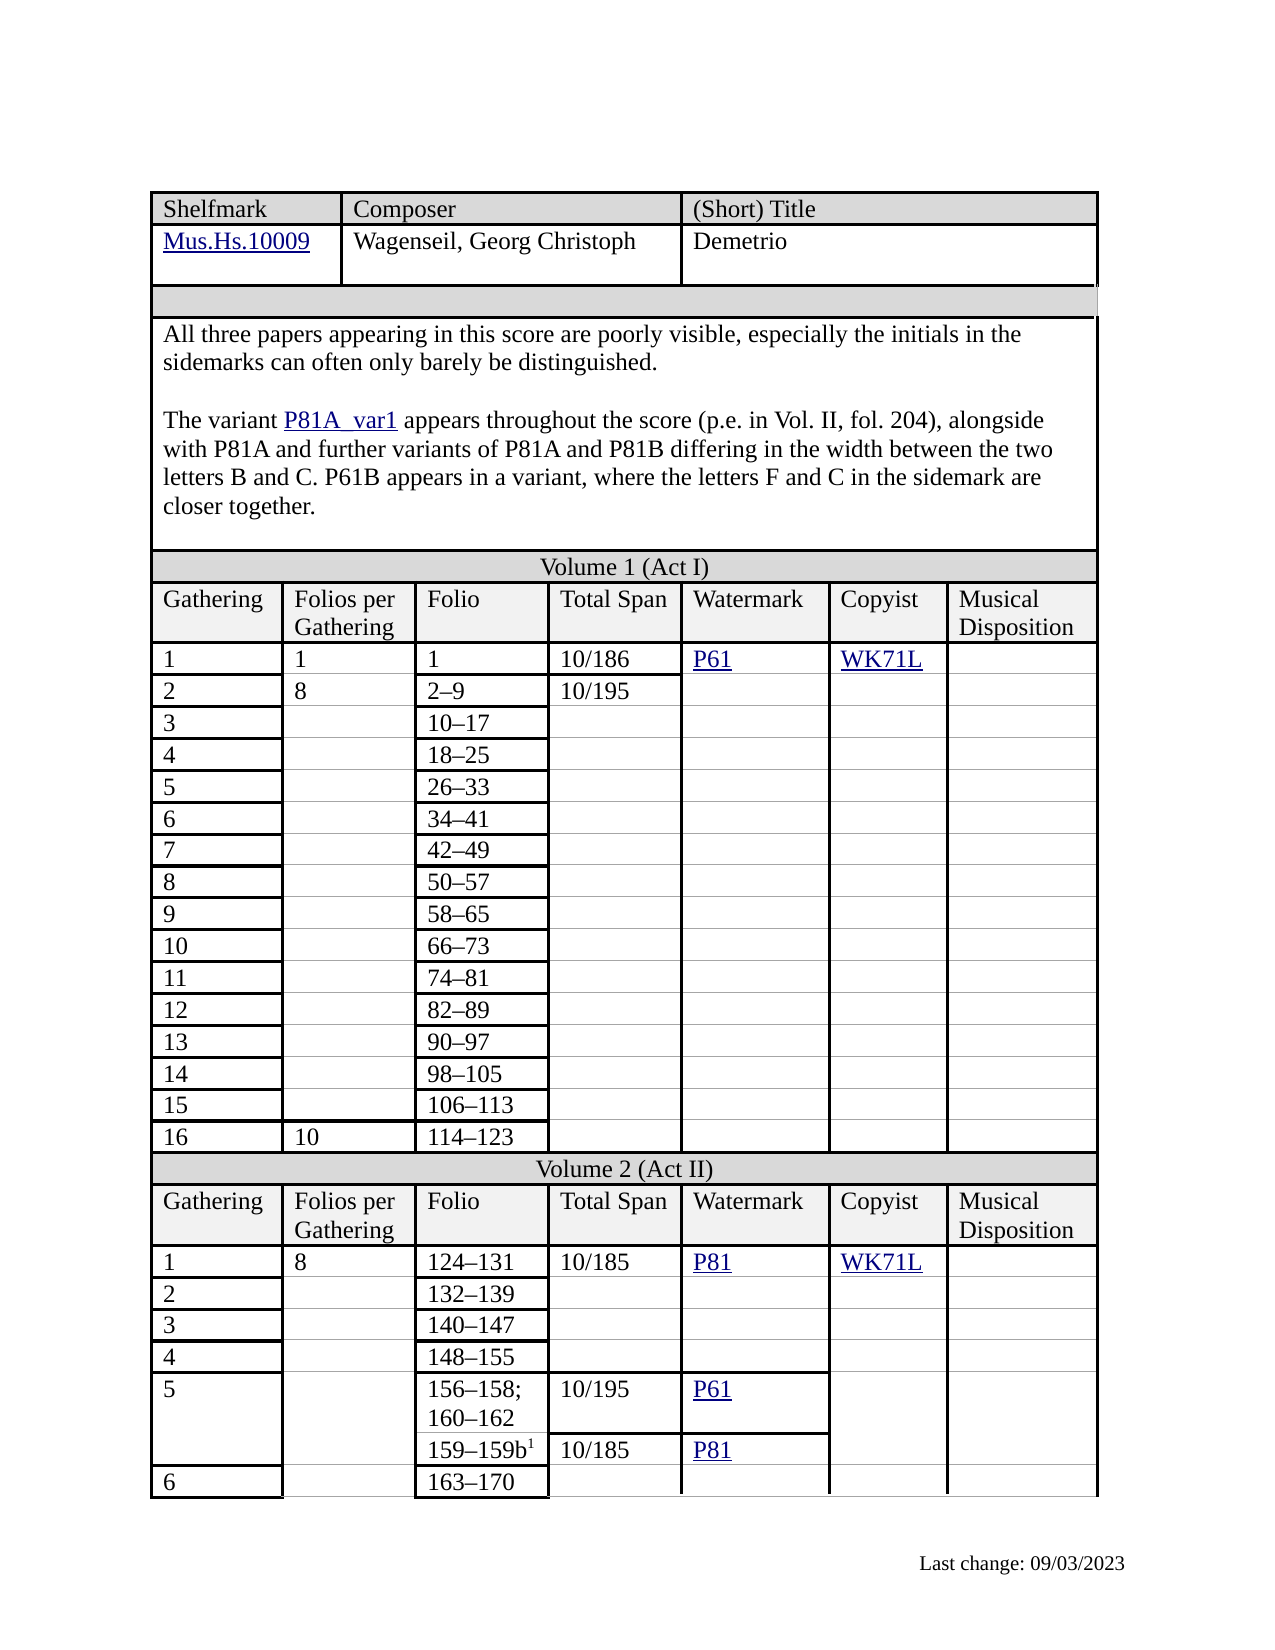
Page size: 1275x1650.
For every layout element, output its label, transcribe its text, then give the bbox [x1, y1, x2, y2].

table_cell 66–73 [417, 931, 547, 960]
table_cell [284, 929, 414, 960]
table_cell P61 [683, 1374, 828, 1432]
table_cell [550, 929, 680, 960]
table_cell Folio [417, 584, 547, 641]
table_cell [550, 1025, 680, 1056]
table_cell [683, 1057, 828, 1087]
table_cell 6 [153, 804, 281, 832]
table_cell [949, 1025, 1096, 1056]
table_cell 10/185 [550, 1247, 680, 1276]
table_cell [949, 1309, 1096, 1339]
table_cell 1 [417, 644, 547, 673]
table_cell WK71L [831, 644, 946, 673]
table_cell [550, 1309, 680, 1339]
table_cell 8 [284, 674, 414, 705]
table_cell 16 [153, 1123, 281, 1151]
table_cell [284, 1465, 414, 1496]
table_cell [683, 1120, 828, 1151]
table_cell Volume 1 (Act I) [153, 552, 1096, 581]
table_cell 10/195 [550, 676, 680, 705]
table_cell 106–113 [417, 1091, 547, 1119]
table_cell [949, 1057, 1096, 1087]
table_cell 50–57 [417, 868, 547, 896]
table_cell 132–139 [417, 1279, 547, 1307]
table_cell 98–105 [417, 1059, 547, 1087]
table_cell 42–49 [417, 836, 547, 864]
table_cell 26–33 [417, 772, 547, 801]
table_cell [683, 1089, 828, 1119]
table_cell Mus.Hs.10009 [153, 226, 340, 284]
table_cell [284, 706, 414, 737]
table_cell [949, 834, 1096, 864]
table_cell [949, 644, 1096, 673]
table_cell 10 [153, 931, 281, 960]
table_cell [829, 1465, 947, 1496]
table_cell 3 [153, 708, 281, 737]
table_cell 124–131 [417, 1247, 547, 1276]
table_cell [284, 770, 414, 801]
table_cell WK71L [831, 1247, 946, 1276]
table_cell Copyist [831, 584, 946, 641]
table_cell [682, 1465, 829, 1496]
table_cell [683, 738, 828, 769]
table_cell Copyist [831, 1186, 946, 1244]
table_cell [831, 738, 946, 769]
table_cell Volume 2 (Act II) [153, 1154, 1096, 1183]
table_cell [949, 802, 1096, 832]
table_cell 140–147 [417, 1311, 547, 1339]
table_cell 18–25 [417, 740, 547, 769]
table_cell [949, 1372, 1096, 1464]
table_cell [831, 1309, 946, 1339]
table_cell [284, 834, 414, 864]
table_cell Musical Disposition [949, 1186, 1096, 1244]
table_cell [949, 1340, 1096, 1371]
table_cell 82–89 [417, 995, 547, 1024]
table_cell [683, 802, 828, 832]
table_cell 11 [153, 963, 281, 992]
table_cell [831, 1372, 946, 1464]
table_cell [284, 1372, 414, 1464]
table_cell Folios per Gathering [284, 584, 414, 641]
table_cell [831, 1025, 946, 1056]
table_cell [831, 1057, 946, 1087]
table_cell 6 [153, 1467, 281, 1496]
table_cell [831, 706, 946, 737]
table_cell [284, 738, 414, 769]
table_cell 10/195 [550, 1374, 680, 1432]
table_cell [831, 929, 946, 960]
table_cell 2–9 [417, 676, 547, 705]
table_cell 5 [153, 772, 281, 801]
table_cell [550, 802, 680, 832]
table_cell [949, 961, 1096, 992]
table_cell [949, 929, 1096, 960]
table_cell [831, 1089, 946, 1119]
table_cell [550, 897, 680, 928]
table_cell [683, 1309, 828, 1339]
table_cell Watermark [683, 1186, 828, 1244]
table_cell 2 [153, 676, 281, 705]
table_cell 8 [153, 868, 281, 896]
table_cell P81 [683, 1247, 828, 1276]
table_cell [831, 834, 946, 864]
table_cell [153, 284, 1097, 316]
table_cell [831, 1120, 946, 1151]
table_cell [284, 1309, 414, 1339]
table_cell P81 [683, 1435, 828, 1464]
table_cell All three papers appearing in this score are poorly visible, especially the initials in the sidemarks can often only barely be distinguished. The variant P81A_var1 appears throughout the score (p.e. in Vol. II, fol. 204), alongside with P81A and further variants of P81A and P81B differing in the width between the two letters B and C. P61B appears in a variant, where the letters F and C in the sidemark are closer together. [153, 316, 1096, 549]
table_cell Demetrio [683, 226, 1096, 284]
table_cell 10–17 [417, 708, 547, 737]
table_cell [284, 897, 414, 928]
table_cell 1 [284, 644, 414, 673]
table_cell 10/186 [550, 644, 680, 673]
table_cell [831, 674, 946, 705]
table_cell [831, 770, 946, 801]
table_cell 4 [153, 1343, 281, 1371]
table_cell 90–97 [417, 1027, 547, 1056]
table_cell [550, 1057, 680, 1087]
table_cell [284, 1340, 414, 1371]
table_cell [284, 1057, 414, 1087]
table_cell [284, 802, 414, 832]
table_cell [683, 929, 828, 960]
table_cell [831, 993, 946, 1024]
table_cell 74–81 [417, 963, 547, 992]
table_cell [831, 1340, 946, 1371]
table_cell [284, 865, 414, 896]
table_cell [550, 993, 680, 1024]
table_cell [683, 834, 828, 864]
table_cell Watermark [683, 584, 828, 641]
table_cell 3 [153, 1311, 281, 1339]
table_cell 58–65 [417, 899, 547, 928]
table_cell Total Span [550, 1186, 680, 1244]
table_cell [284, 1089, 414, 1119]
table_cell 10/185 [550, 1435, 680, 1464]
table_cell [948, 1465, 1096, 1496]
table_cell 2 [153, 1279, 281, 1307]
table_cell [550, 1089, 680, 1119]
table_cell 156–158; 160–162 [417, 1374, 547, 1432]
table_cell [949, 1120, 1096, 1151]
table_cell [550, 834, 680, 864]
table_cell [831, 961, 946, 992]
table_cell 10 [284, 1123, 414, 1151]
table_header (Short) Title [683, 194, 1096, 223]
table_cell 114–123 [417, 1123, 547, 1151]
table_cell 34–41 [417, 804, 547, 832]
table_cell [550, 738, 680, 769]
table_cell 15 [153, 1091, 281, 1119]
table_cell 12 [153, 995, 281, 1024]
table_cell [550, 1340, 680, 1371]
table_cell 9 [153, 899, 281, 928]
table_cell [949, 897, 1096, 928]
table_cell [949, 706, 1096, 737]
table_cell Folio [417, 1186, 547, 1244]
table_cell 5 [153, 1374, 281, 1464]
table_cell Gathering [153, 1186, 281, 1244]
table_cell [683, 674, 828, 705]
table_cell [683, 961, 828, 992]
table_cell 4 [153, 740, 281, 769]
table_cell [949, 865, 1096, 896]
table_cell [683, 897, 828, 928]
table_cell [550, 961, 680, 992]
table_cell 163–170 [417, 1467, 547, 1496]
table_cell P61 [683, 644, 828, 673]
table_cell [683, 1340, 828, 1371]
table_cell [683, 865, 828, 896]
table_cell [683, 1277, 828, 1307]
table_cell [284, 993, 414, 1024]
table_cell [550, 770, 680, 801]
table_header Shelfmark [153, 194, 340, 223]
table_cell Wagenseil, Georg Christoph [343, 226, 680, 284]
table_cell 8 [284, 1247, 414, 1276]
table_cell [949, 738, 1096, 769]
table_cell [284, 1025, 414, 1056]
table_cell [831, 802, 946, 832]
table_cell [683, 770, 828, 801]
table_cell [550, 1120, 680, 1151]
table_cell 14 [153, 1059, 281, 1087]
table_cell 148–155 [417, 1343, 547, 1371]
table_cell [949, 1247, 1096, 1276]
table_cell [550, 865, 680, 896]
table_cell 1 [153, 1247, 281, 1276]
table_cell Gathering [153, 584, 281, 641]
table_cell [949, 674, 1096, 705]
table_cell [831, 1277, 946, 1307]
table_cell Total Span [550, 584, 680, 641]
table_cell 7 [153, 836, 281, 864]
table_cell [831, 865, 946, 896]
table_cell 1 [153, 644, 281, 673]
table_cell [949, 1089, 1096, 1119]
table_cell [683, 1025, 828, 1056]
table_cell Musical Disposition [949, 584, 1096, 641]
table_header Composer [343, 194, 680, 223]
table_cell [949, 1277, 1096, 1307]
table_cell Folios per Gathering [284, 1186, 414, 1244]
table_cell 13 [153, 1027, 281, 1056]
table_cell [949, 770, 1096, 801]
table_cell [550, 1277, 680, 1307]
table_cell [284, 1277, 414, 1307]
table_cell [831, 897, 946, 928]
table_cell [949, 993, 1096, 1024]
table_cell [683, 993, 828, 1024]
table_cell [683, 706, 828, 737]
table_cell [550, 1465, 682, 1496]
table_cell [550, 706, 680, 737]
table_cell 159–159b [417, 1433, 547, 1464]
table_cell [284, 961, 414, 992]
